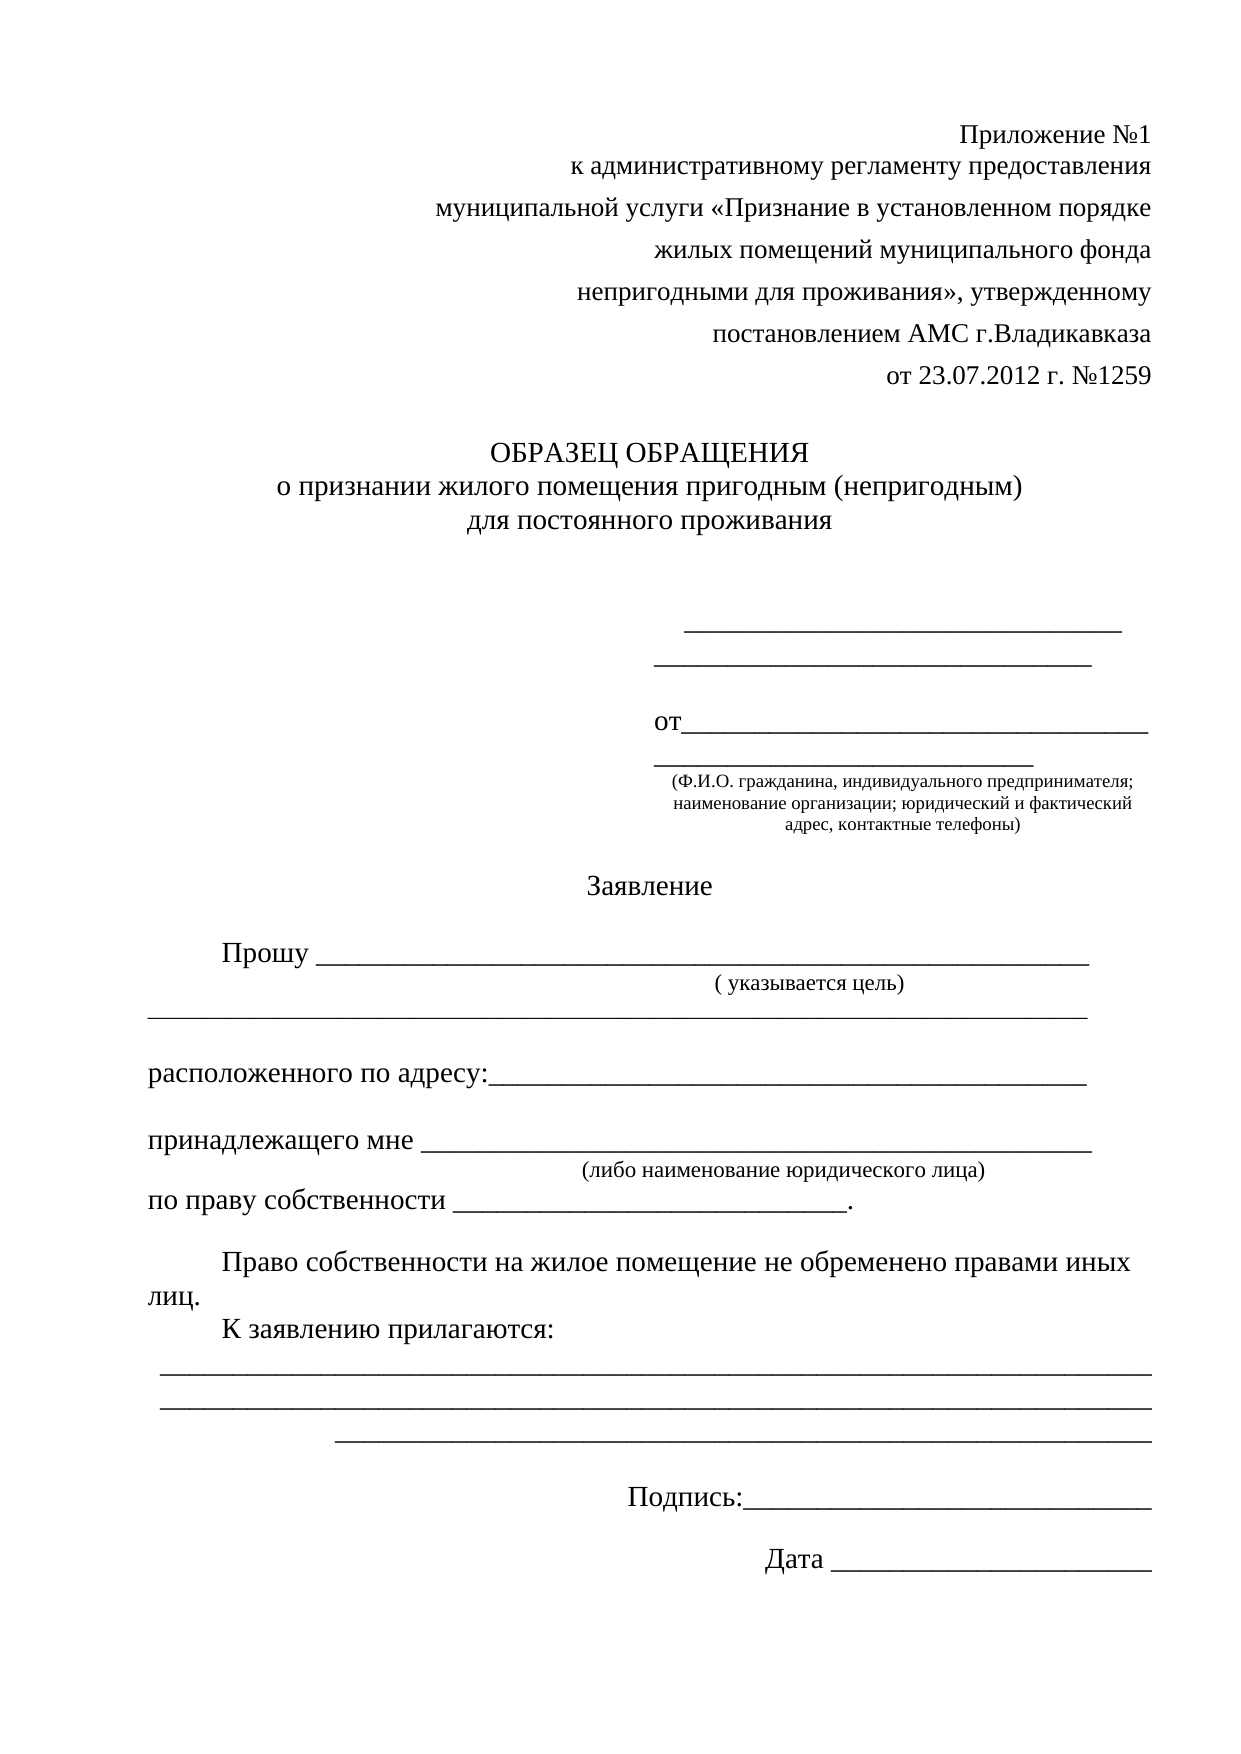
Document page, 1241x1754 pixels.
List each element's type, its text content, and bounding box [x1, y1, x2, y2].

text ______________________________ [654, 602, 1152, 636]
text Дата ______________________ [148, 1542, 1152, 1575]
text непригодными для проживания», утвержденному [148, 275, 1152, 306]
text Приложение №1 [148, 118, 1152, 149]
text Прошу _____________________________________________________ [148, 935, 1152, 969]
text к административному регламенту предоставления муниципальной услуги «Признание в установленном порядке [148, 149, 1152, 222]
text по праву собственности ___________________________. [148, 1182, 1152, 1216]
text постановлением АМС г.Владикавказа [148, 317, 1152, 348]
text Подпись:____________________________ [148, 1479, 1152, 1513]
text от 23.07.2012 г. №1259 [148, 359, 1152, 390]
text Заявление [148, 868, 1152, 902]
text для постоянного проживания [148, 502, 1152, 535]
text ОБРАЗЕЦ ОБРАЩЕНИЯ [148, 435, 1152, 468]
text ( указывается цель) [148, 969, 1152, 995]
text __________________________________________________________________________________ [148, 995, 1152, 1022]
text ______________________________ [654, 636, 1152, 669]
text о признании жилого помещения пригодным (непригодным) [148, 468, 1152, 502]
text жилых помещений муниципального фонда [148, 233, 1152, 264]
text (Ф.И.О. гражданина, индивидуального предпринимателя; наименование организации; юридический и фактический адрес, контактные телефоны) [654, 770, 1152, 835]
text от__________________________________________________________ [654, 703, 1152, 770]
text расположенного по адресу:_________________________________________ [148, 1055, 1152, 1089]
text принадлежащего мне ______________________________________________ [148, 1122, 1152, 1156]
text Право собственности на жилое помещение не обременено правами иных лиц. [148, 1244, 1152, 1312]
text (либо наименование юридического лица) [148, 1156, 1152, 1182]
text К заявлению прилагаются: [148, 1312, 1152, 1345]
text ________________________________________________________________________________________________________________________________________________________________________________________________ [148, 1345, 1152, 1446]
